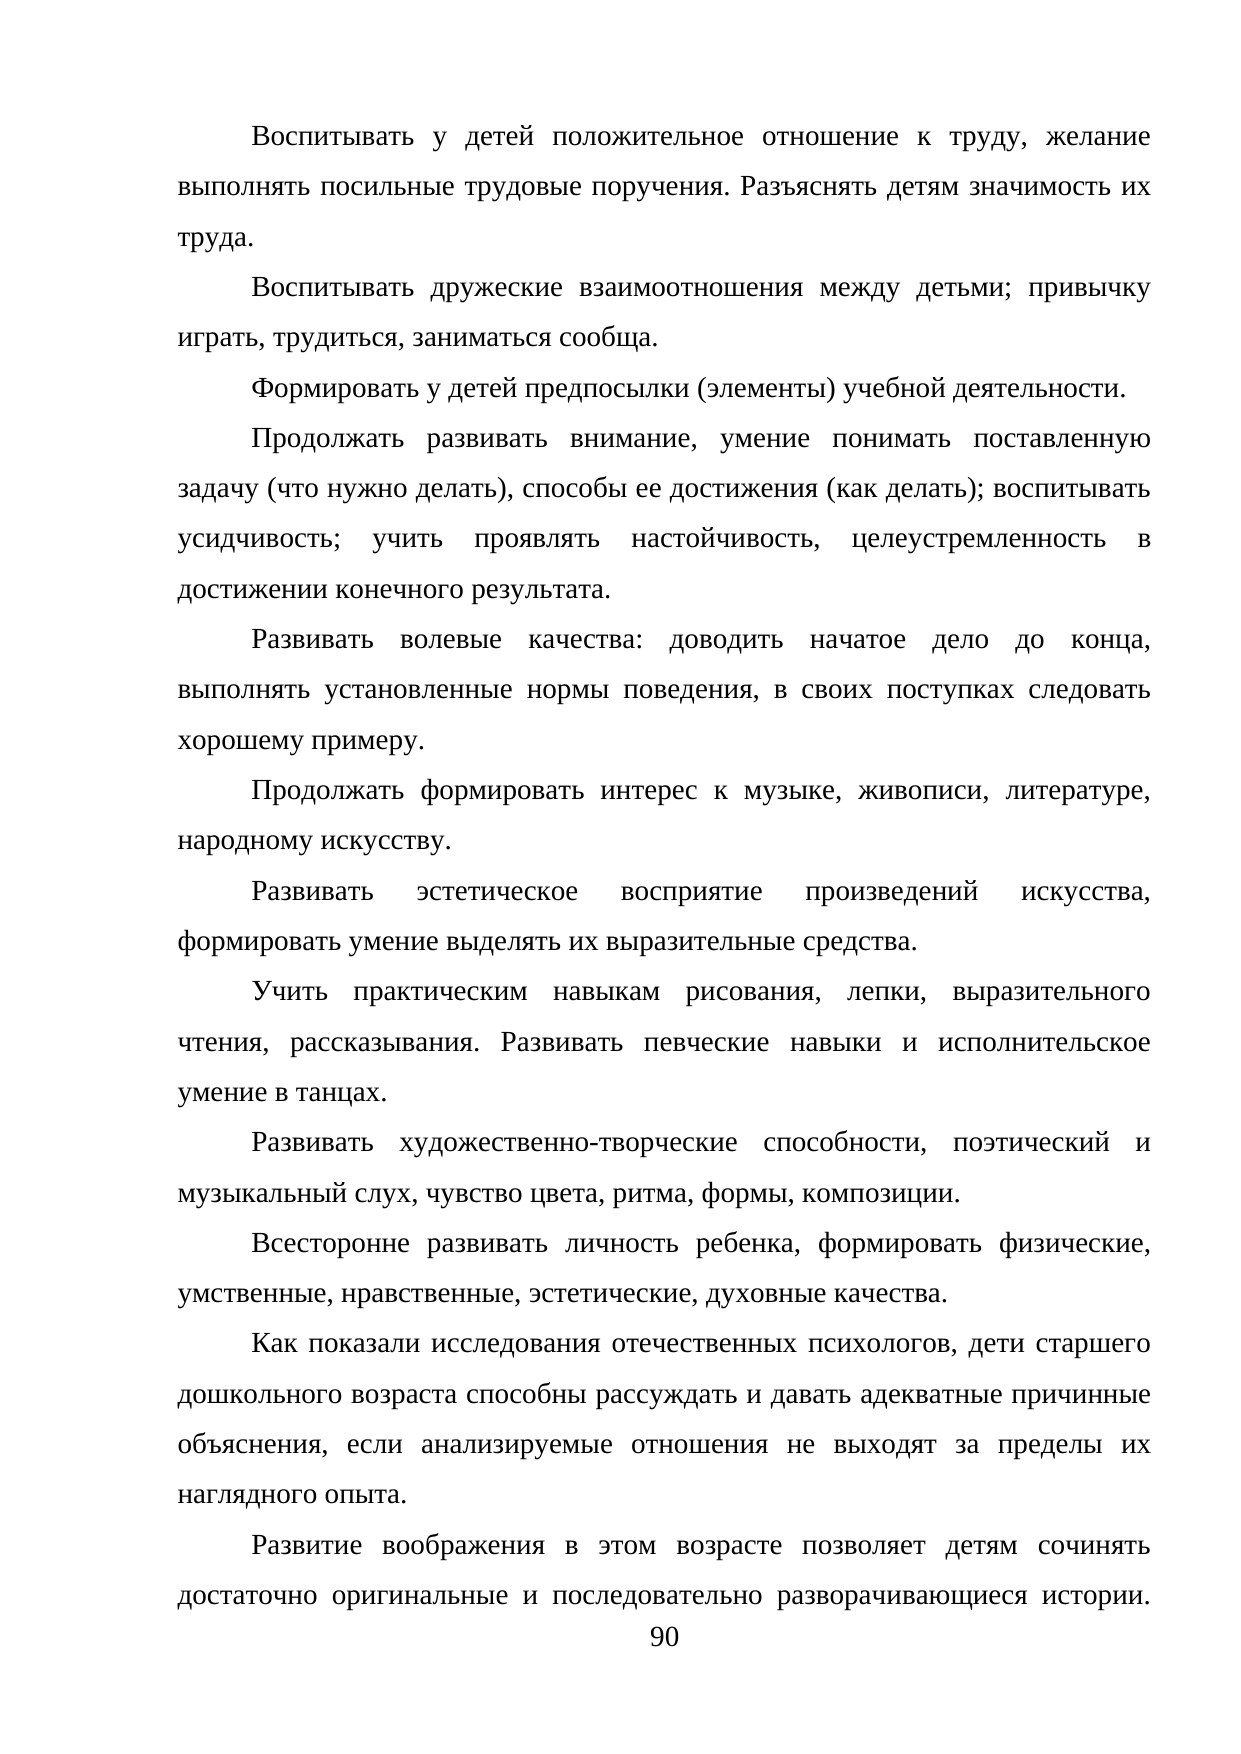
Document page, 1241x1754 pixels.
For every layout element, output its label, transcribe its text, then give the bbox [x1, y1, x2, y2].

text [177, 1527, 1152, 1611]
text Развивать эстетическое восприятие произведений искусства, формировать умение выделять их выразительные средства. [177, 873, 1152, 957]
text Развивать волевые качества: доводить начатое дело до конца, выполнять установленные нормы поведения, в своих поступках следовать хорошему примеру. [177, 621, 1152, 755]
text Всесторонне развивать личность ребенка, формировать физические, умственные, нравственные, эстетические, духовные качества. [177, 1225, 1152, 1309]
text Развивать художественно-творческие способности, поэтический и музыкальный слух, чувство цвета, ритма, формы, композиции. [177, 1124, 1152, 1208]
text Продолжать формировать интерес к музыке, живописи, литературе, народному искусству. [177, 772, 1152, 856]
text Учить практическим навыкам рисования, лепки, выразительного чтения, рассказывания. Развивать певческие навыки и исполнительское умение в танцах. [177, 973, 1152, 1108]
text Формировать у детей предпосылки (элементы) учебной деятельности. [177, 370, 1152, 403]
text Воспитывать дружеские взаимоотношения между детьми; привычку играть, трудиться, заниматься сообща. [177, 269, 1152, 353]
text Продолжать развивать внимание, умение понимать поставленную задачу (что нужно делать), способы ее достижения (как делать); воспитывать усидчивость; учить проявлять настойчивость, целеустремленность в достижении конечного результата. [177, 420, 1152, 604]
text Как показали исследования отечественных психологов, дети старшего дошкольного возраста способны рассуждать и давать адекватные причинные объяснения, если анализируемые отношения не выходят за пределы их наглядного опыта. [177, 1326, 1152, 1510]
text Воспитывать у детей положительное отношение к труду, желание выполнять посильные трудовые поручения. Разъяснять детям значимость их труда. [177, 118, 1152, 252]
